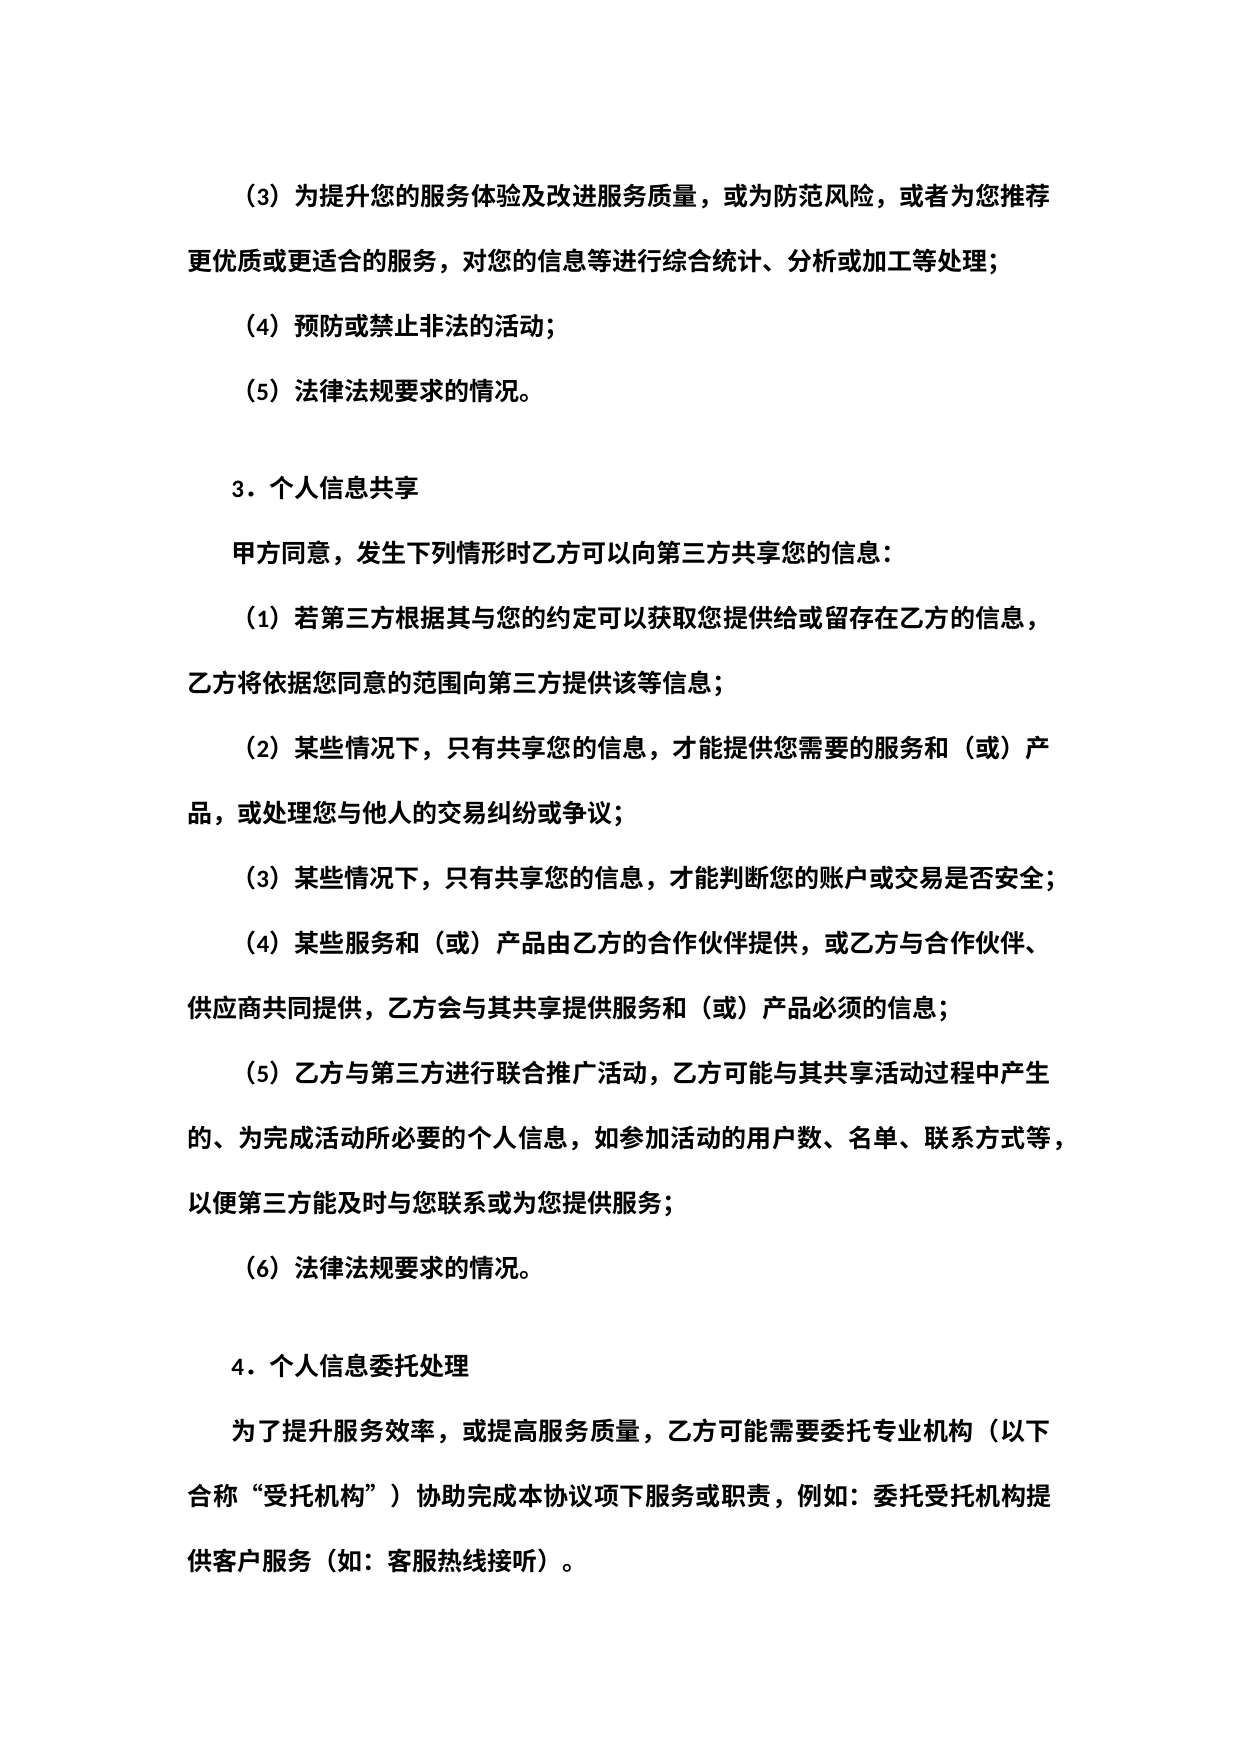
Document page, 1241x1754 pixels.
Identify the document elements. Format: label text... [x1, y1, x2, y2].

text （1）若第三方根据其与您的约定可以获取您提供给或留存在乙方的信息，乙方将依据您同意的范围向第三方提供该等信息； [187, 584, 1053, 714]
text （5）法律法规要求的情况。 [187, 357, 1053, 422]
text （2）某些情况下，只有共享您的信息，才能提供您需要的服务和（或）产品，或处理您与他人的交易纠纷或争议； [187, 714, 1053, 844]
text 为了提升服务效率，或提高服务质量，乙方可能需要委托专业机构（以下合称“受托机构”）协助完成本协议项下服务或职责，例如：委托受托机构提供客户服务（如：客服热线接听）。 [187, 1397, 1053, 1592]
text （4）某些服务和（或）产品由乙方的合作伙伴提供，或乙方与合作伙伴、供应商共同提供，乙方会与其共享提供服务和（或）产品必须的信息； [187, 909, 1053, 1039]
text （3）为提升您的服务体验及改进服务质量，或为防范风险，或者为您推荐更优质或更适合的服务，对您的信息等进行综合统计、分析或加工等处理； [187, 162, 1053, 292]
text （6）法律法规要求的情况。 [187, 1234, 1053, 1299]
text （5）乙方与第三方进行联合推广活动，乙方可能与其共享活动过程中产生的、为完成活动所必要的个人信息，如参加活动的用户数、名单、联系方式等，以便第三方能及时与您联系或为您提供服务； [187, 1039, 1053, 1234]
text 甲方同意，发生下列情形时乙方可以向第三方共享您的信息： [187, 519, 1053, 584]
text （4）预防或禁止非法的活动； [187, 292, 1053, 357]
text 4．个人信息委托处理 [187, 1332, 1053, 1397]
text （3）某些情况下，只有共享您的信息，才能判断您的账户或交易是否安全； [187, 844, 1053, 909]
text 3．个人信息共享 [187, 454, 1053, 519]
